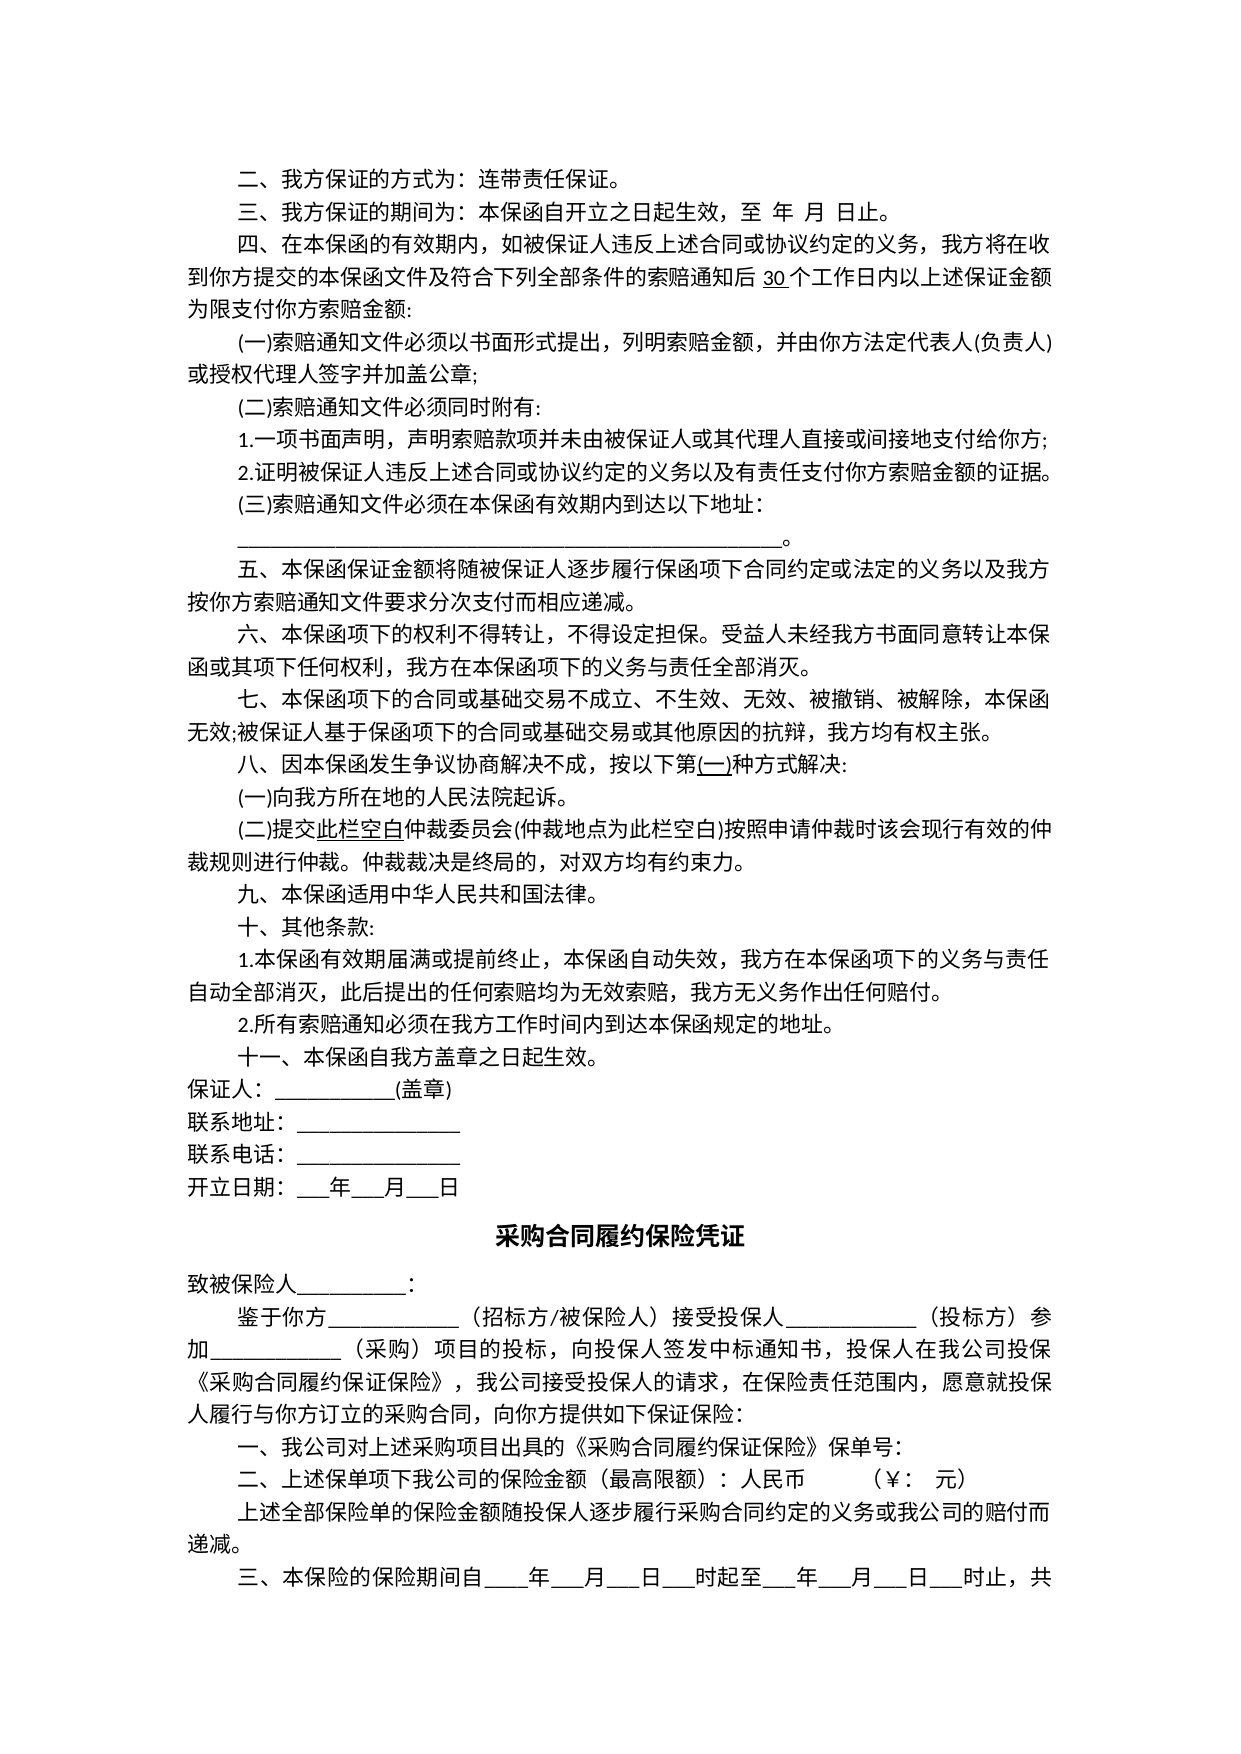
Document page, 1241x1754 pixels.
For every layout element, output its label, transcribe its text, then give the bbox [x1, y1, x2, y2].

text 鉴于你方____________（招标方/被保险人）接受投保人____________（投标方）参加____________（采购）项目的投标，向投保人签发中标通知书，投保人在我公司投保《采购合同履约保证保险》，我公司接受投保人的请求，在保险责任范围内，愿意就投保人履行与你方订立的采购合同，向你方提供如下保证保险： [187, 1299, 1053, 1429]
text 六、本保函项下的权利不得转让，不得设定担保。受益人未经我方书面同意转让本保函或其项下任何权利，我方在本保函项下的义务与责任全部消灭。 [187, 617, 1053, 682]
text (一)向我方所在地的人民法院起诉。 [187, 779, 1053, 812]
text 三、我方保证的期间为：本保函自开立之日起生效，至 年 月 日止。 [187, 194, 1053, 227]
text 开立日期：___年___月___日 [187, 1169, 1053, 1202]
text 1.本保函有效期届满或提前终止，本保函自动失效，我方在本保函项下的义务与责任自动全部消灭，此后提出的任何索赔均为无效索赔，我方无义务作出任何赔付。 [187, 942, 1053, 1007]
text 九、本保函适用中华人民共和国法律。 [187, 877, 1053, 909]
text (二)索赔通知文件必须同时附有: [187, 389, 1053, 422]
text 联系电话：_______________ [187, 1137, 1053, 1169]
text 二、我方保证的方式为：连带责任保证。 [187, 162, 1053, 194]
text (三)索赔通知文件必须在本保函有效期内到达以下地址： [187, 487, 1053, 519]
text 七、本保函项下的合同或基础交易不成立、不生效、无效、被撤销、被解除，本保函无效;被保证人基于保函项下的合同或基础交易或其他原因的抗辩，我方均有权主张。 [187, 682, 1053, 747]
text (二)提交此栏空白仲裁委员会(仲裁地点为此栏空白)按照申请仲裁时该会现行有效的仲裁规则进行仲裁。仲裁裁决是终局的，对双方均有约束力。 [187, 812, 1053, 877]
text 致被保险人__________： [187, 1267, 1053, 1299]
text 五、本保函保证金额将随被保证人逐步履行保函项下合同约定或法定的义务以及我方按你方索赔通知文件要求分次支付而相应递减。 [187, 552, 1053, 617]
text 采购合同履约保险凭证 [187, 1202, 1053, 1267]
text 保证人：___________(盖章) [187, 1072, 1053, 1104]
text __________________________________________________。 [187, 519, 1053, 552]
text 十一、本保函自我方盖章之日起生效。 [187, 1039, 1053, 1072]
text 八、因本保函发生争议协商解决不成，按以下第(一)种方式解决: [187, 747, 1053, 779]
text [187, 1559, 1053, 1592]
text 1.一项书面声明，声明索赔款项并未由被保证人或其代理人直接或间接地支付给你方; [187, 422, 1053, 454]
text 二、上述保单项下我公司的保险金额（最高限额）：人民币 （￥： 元） [187, 1462, 1053, 1494]
text 一、我公司对上述采购项目出具的《采购合同履约保证保险》保单号： [187, 1429, 1053, 1462]
text 十、其他条款: [187, 909, 1053, 942]
text 2.所有索赔通知必须在我方工作时间内到达本保函规定的地址。 [187, 1007, 1053, 1039]
text (一)索赔通知文件必须以书面形式提出，列明索赔金额，并由你方法定代表人(负责人)或授权代理人签字并加盖公章; [187, 324, 1053, 389]
text 2.证明被保证人违反上述合同或协议约定的义务以及有责任支付你方索赔金额的证据。 [187, 454, 1053, 487]
text 联系地址：_______________ [187, 1104, 1053, 1137]
text 四、在本保函的有效期内，如被保证人违反上述合同或协议约定的义务，我方将在收到你方提交的本保函文件及符合下列全部条件的索赔通知后30个工作日内以上述保证金额为限支付你方索赔金额: [187, 227, 1053, 324]
text 上述全部保险单的保险金额随投保人逐步履行采购合同约定的义务或我公司的赔付而递减。 [187, 1494, 1053, 1559]
